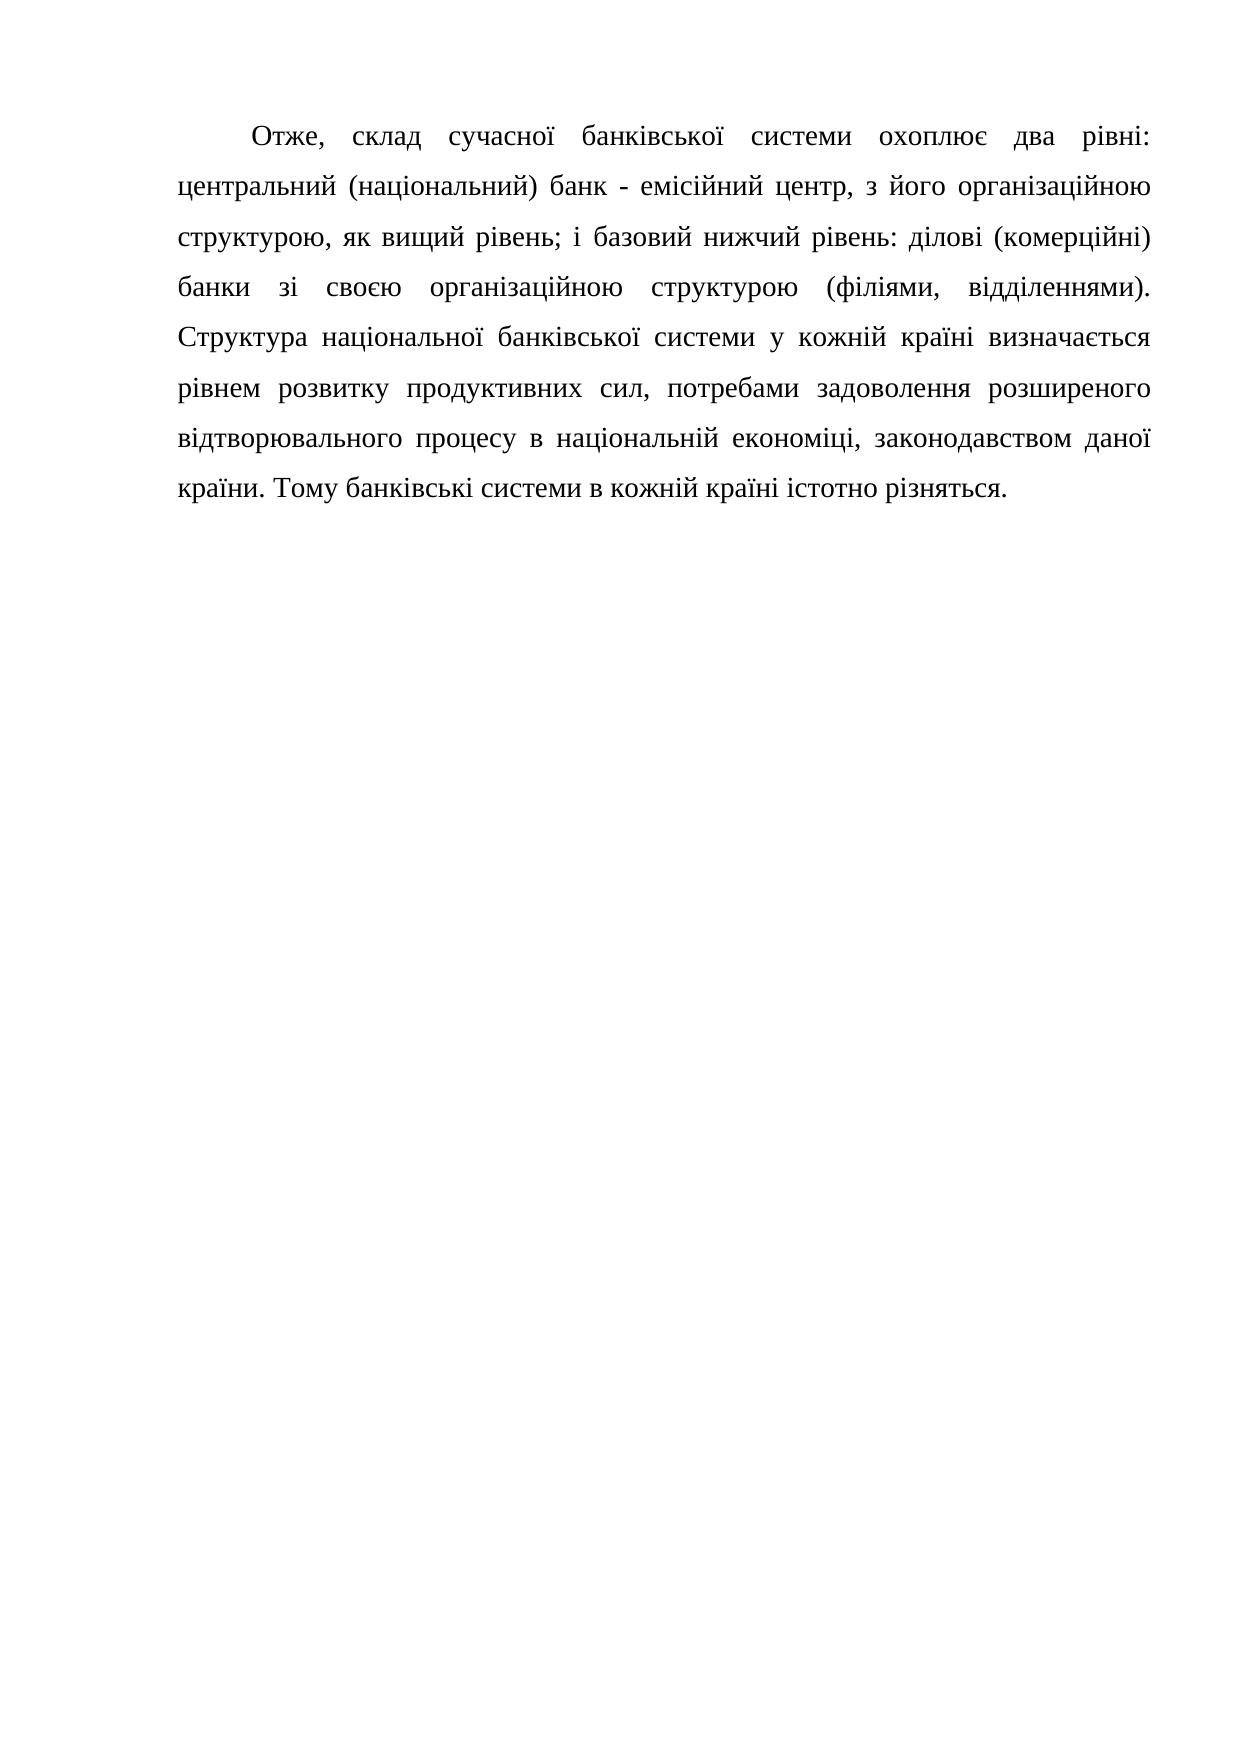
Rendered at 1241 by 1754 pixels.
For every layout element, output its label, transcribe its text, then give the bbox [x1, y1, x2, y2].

text Отже, склад сучасної банківської системи охоплює два рівні: центральний (національний) банк - емісійний центр, з його організаційною структурою, як вищий рівень; і базовий нижчий рівень: ділові (комерційні) банки зі своєю організаційною структурою (філіями, відділеннями). Структура національної банківської системи у кожній країні визначається рівнем розвитку продуктивних сил, потребами задоволення розширеного відтворювального процесу в національній економіці, законодавством даної країни. Тому банківські системи в кожній країні істотно різняться. [177, 118, 1152, 504]
